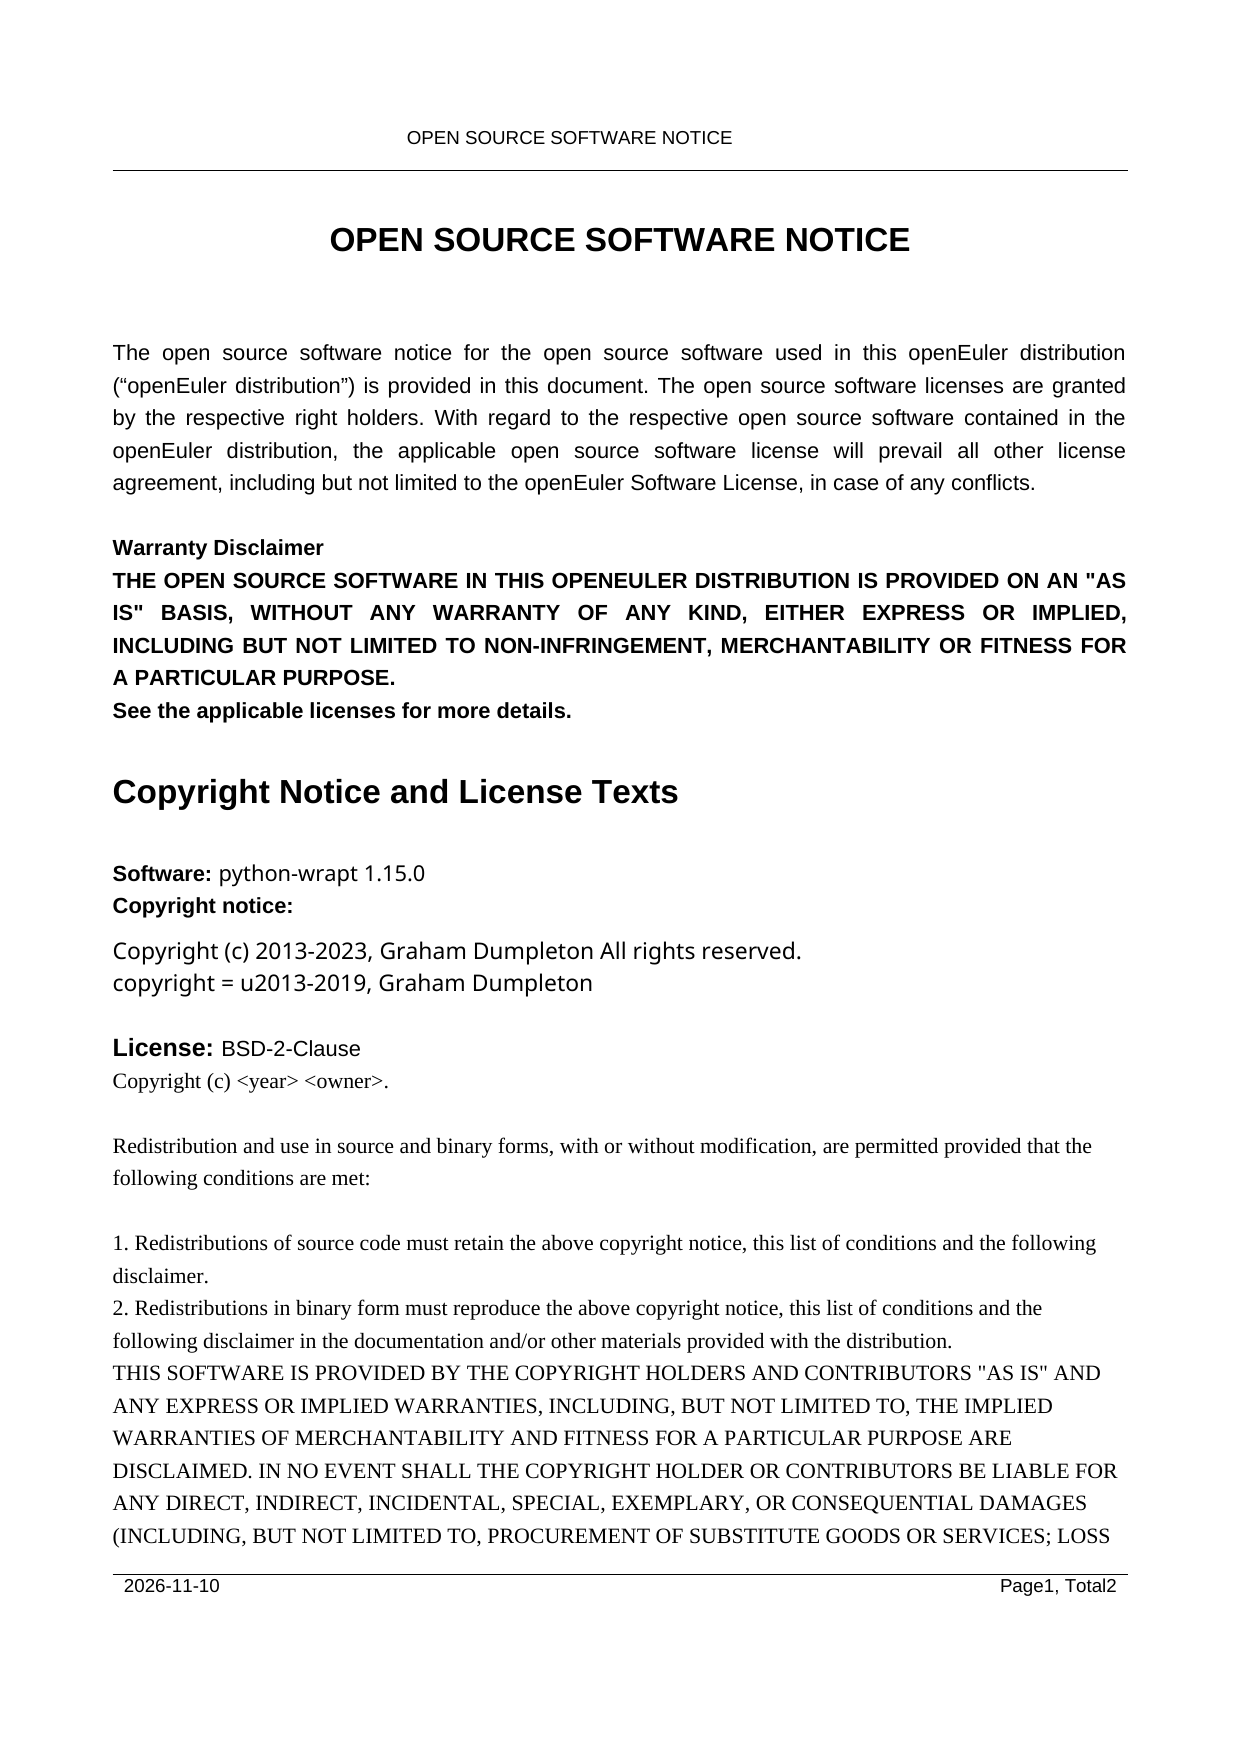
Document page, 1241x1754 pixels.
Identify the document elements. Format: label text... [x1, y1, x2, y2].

text Copyright notice: [112, 889, 1128, 921]
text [112, 1064, 1128, 1551]
title Software: python-wrapt 1.15.0 [112, 856, 1128, 889]
text The open source software notice for the open source software used in this openEuler distribution (“openEuler distribution”) is provided in this document. The open source software licenses are granted by the respective right holders. With regard to the respective open source software contained in the openEuler distribution, the applicable open source software license will prevail all other license agreement, including but not limited to the openEuler Software License, in case of any conflicts. [112, 336, 1128, 499]
text Warranty Disclaimer [112, 531, 1128, 564]
text THE OPEN SOURCE SOFTWARE IN THIS OPENEULER DISTRIBUTION IS PROVIDED ON AN "AS IS" BASIS, WITHOUT ANY WARRANTY OF ANY KIND, EITHER EXPRESS OR IMPLIED, INCLUDING BUT NOT LIMITED TO NON-INFRINGEMENT, MERCHANTABILITY OR FITNESS FOR A PARTICULAR PURPOSE. See the applicable licenses for more details. [112, 564, 1128, 726]
text Copyright Notice and License Texts [112, 759, 1128, 824]
text Copyright (c) 2013-2023, Graham Dumpleton All rights reserved. copyright = u2013-2019, Graham Dumpleton [112, 934, 1128, 1031]
text License: BSD-2-Clause [112, 1031, 1128, 1064]
text OPEN SOURCE SOFTWARE NOTICE [112, 206, 1128, 271]
